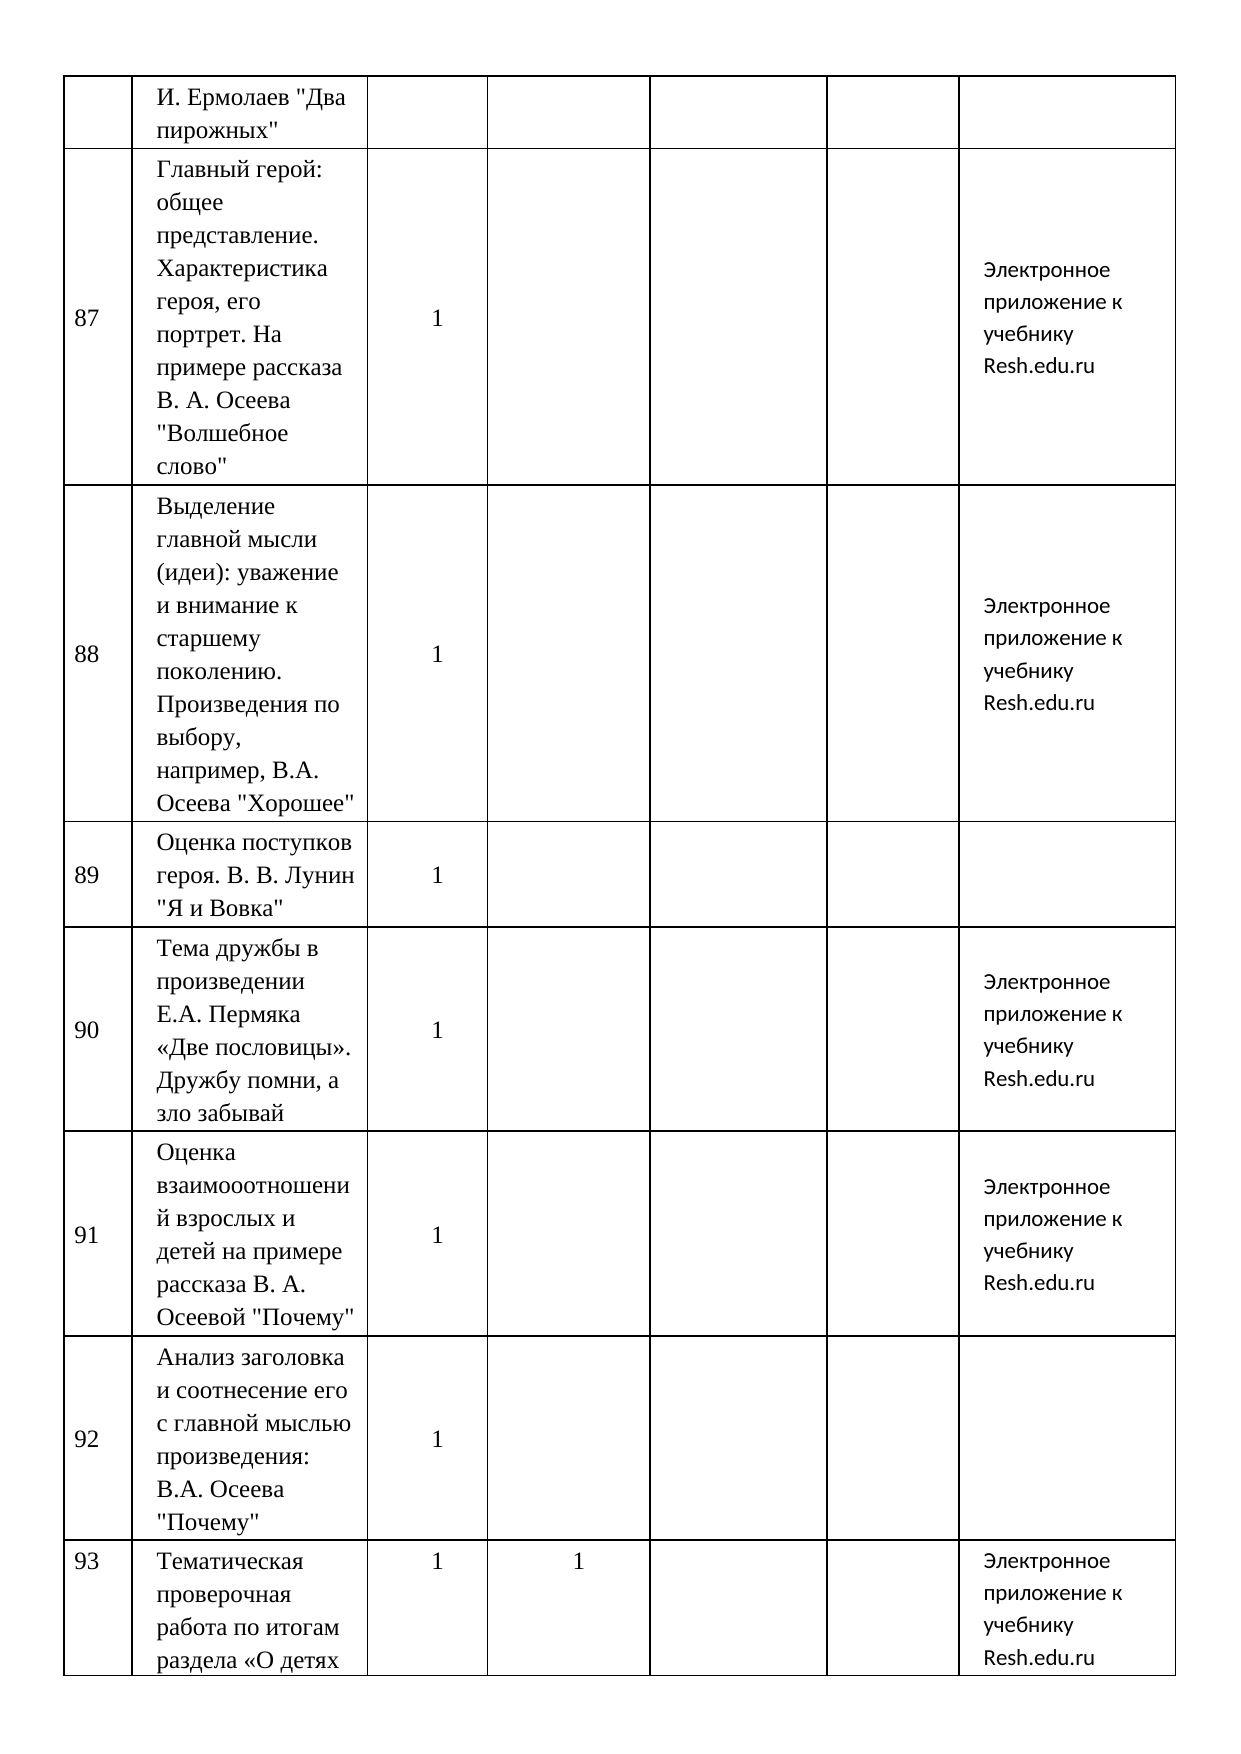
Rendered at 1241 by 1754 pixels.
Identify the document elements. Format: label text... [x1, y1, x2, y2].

table_cell [651, 822, 826, 926]
table_cell 89 [65, 822, 131, 926]
table_cell [651, 77, 826, 147]
table_cell [828, 1337, 958, 1539]
table_cell Оценка поступков героя. В. В. Лунин "Я и Вовка" [133, 822, 367, 926]
table_cell 1 [368, 486, 487, 821]
table_cell 1 [368, 822, 487, 926]
table_cell [828, 1132, 958, 1335]
table_cell [488, 1337, 649, 1539]
table_cell 1 [368, 1132, 487, 1335]
table_cell Электронное приложение к учебнику Resh.edu.ru [960, 928, 1175, 1130]
table_cell [488, 1132, 649, 1335]
table_cell [488, 486, 649, 821]
table_cell Электронное приложение к учебнику Resh.edu.ru [960, 1132, 1175, 1335]
table_cell 91 [65, 1132, 131, 1335]
table_cell [651, 1132, 826, 1335]
table_cell Выделение главной мысли (идеи): уважение и внимание к старшему поколению. Произведения по выбору, например, В.А. Осеева "Хорошее" [133, 486, 367, 821]
table_cell 1 [368, 1337, 487, 1539]
table_cell Электронное приложение к учебнику Resh.edu.ru [960, 149, 1175, 484]
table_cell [960, 1541, 1175, 1674]
table_cell [828, 1541, 958, 1674]
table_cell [133, 1541, 367, 1674]
table_cell [488, 928, 649, 1130]
table_cell [960, 1337, 1175, 1539]
table_cell 1 [368, 928, 487, 1130]
table_cell 1 [368, 1541, 487, 1674]
table_cell [828, 928, 958, 1130]
table_cell [828, 77, 958, 147]
table_cell Электронное приложение к учебнику Resh.edu.ru [960, 486, 1175, 821]
table_cell 1 [488, 1541, 649, 1674]
table_cell [960, 77, 1175, 147]
table_cell Тема дружбы в произведении Е.А. Пермяка «Две пословицы». Дружбу помни, а зло забывай [133, 928, 367, 1130]
table_cell [651, 1541, 826, 1674]
table_cell [828, 486, 958, 821]
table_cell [133, 77, 367, 147]
table_cell Главный герой: общее представление. Характеристика героя, его портрет. На примере рассказа В. А. Осеева "Волшебное слово" [133, 149, 367, 484]
table_cell 92 [65, 1337, 131, 1539]
table_cell [960, 822, 1175, 926]
table_cell 90 [65, 928, 131, 1130]
table_cell Оценка взаимооотношений взрослых и детей на примере рассказа В. А. Осеевой "Почему" [133, 1132, 367, 1335]
table_cell 1 [368, 77, 487, 147]
table_cell 86 [65, 77, 131, 147]
table_cell [488, 149, 649, 484]
table_cell [651, 928, 826, 1130]
table_cell [488, 822, 649, 926]
table_cell 93 [65, 1541, 131, 1674]
table_cell [488, 77, 649, 147]
table_cell [828, 822, 958, 926]
table_cell 1 [368, 149, 487, 484]
table_cell Анализ заголовка и соотнесение его с главной мыслью произведения: В.А. Осеева "Почему" [133, 1337, 367, 1539]
table_cell [651, 149, 826, 484]
table_cell [828, 149, 958, 484]
table_cell 88 [65, 486, 131, 821]
table_cell [651, 486, 826, 821]
table_cell [651, 1337, 826, 1539]
table_cell 87 [65, 149, 131, 484]
